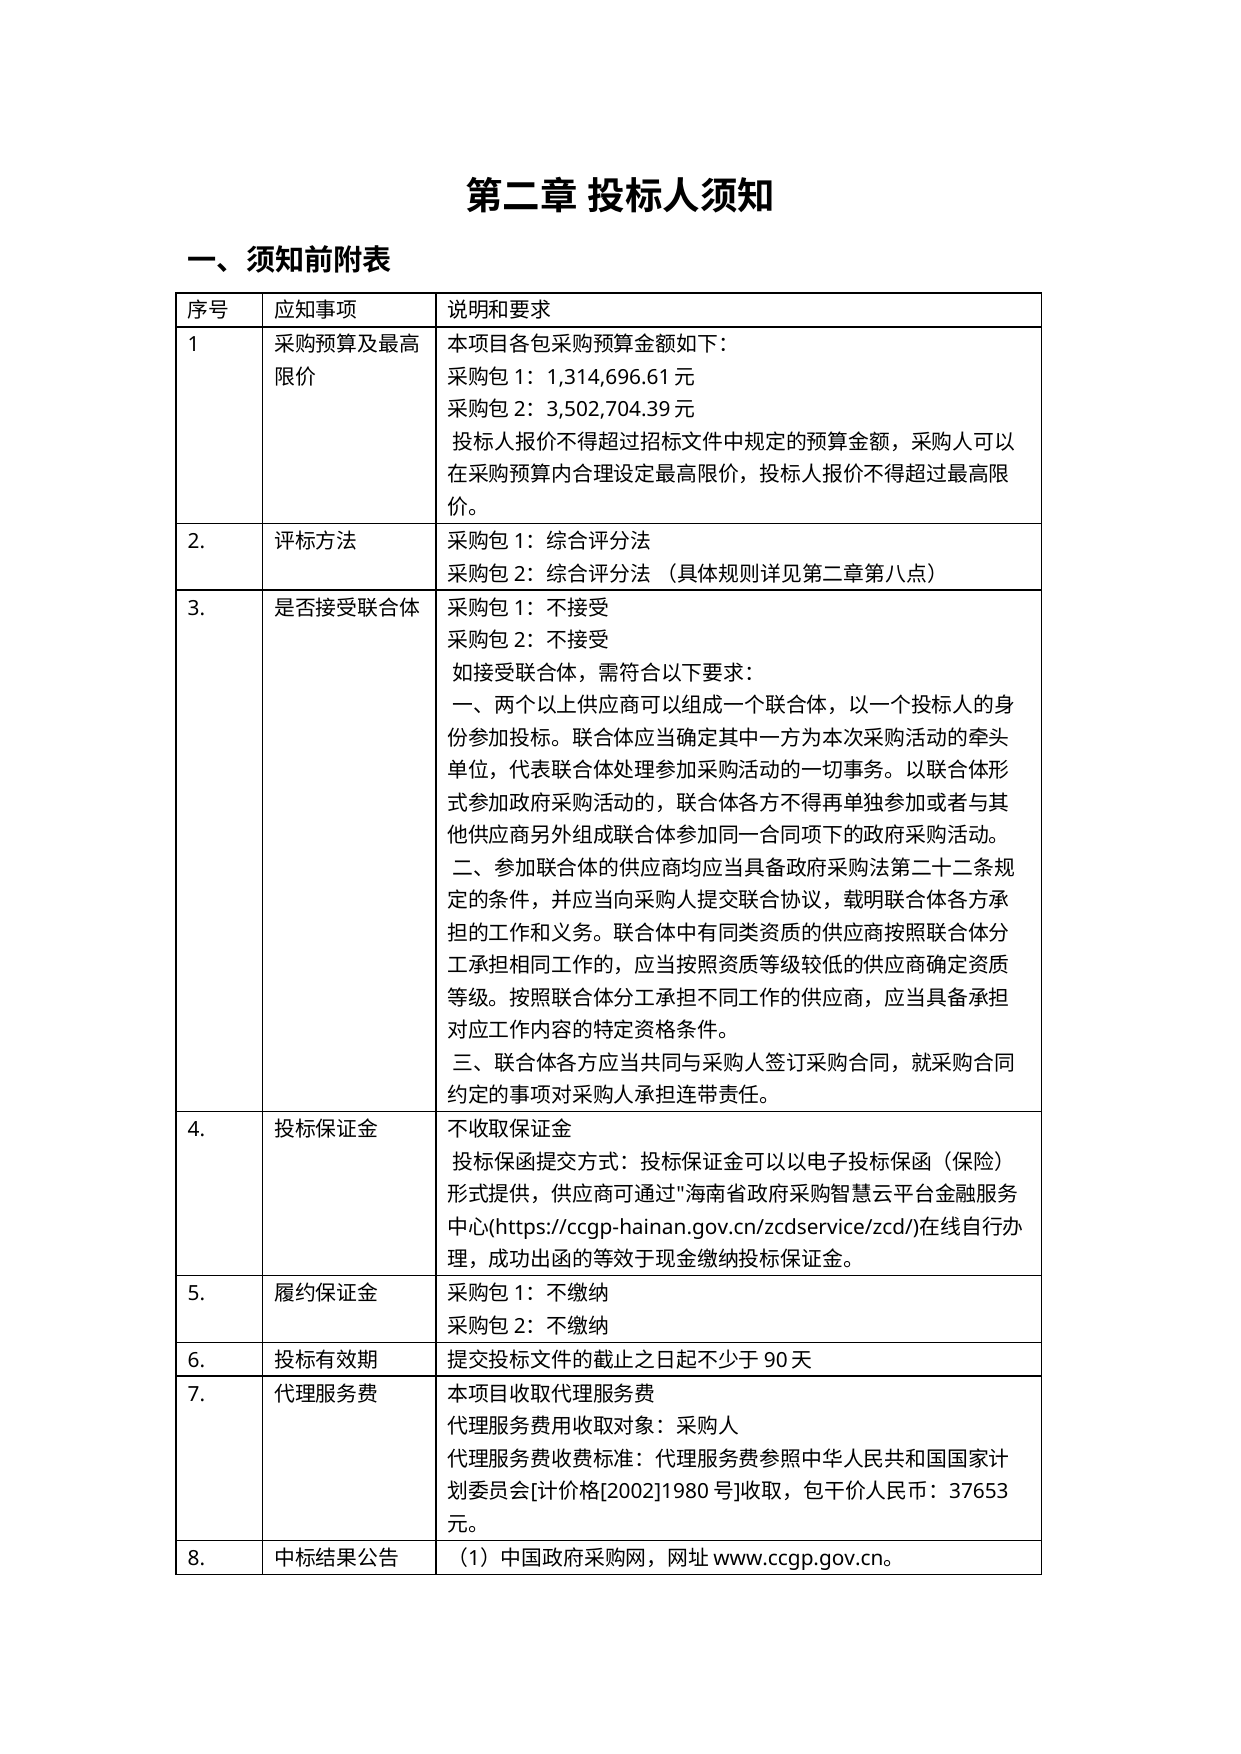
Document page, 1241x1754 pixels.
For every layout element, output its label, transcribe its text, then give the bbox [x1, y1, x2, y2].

text 第二章 投标人须知 [187, 162, 1053, 227]
table_cell 4. [177, 1112, 262, 1275]
table_cell 履约保证金 [263, 1276, 435, 1341]
table_cell 提交投标文件的截止之日起不少于90天 [437, 1343, 1041, 1375]
table_cell 本项目各包采购预算金额如下： 采购包1：1,314,696.61元 采购包2：3,502,704.39元 投标人报价不得超过招标文件中规定的预算金额，采购人可以在采购预算内合理设定最高限价，投标人报价不得超过最高限价。 [437, 328, 1041, 523]
table_cell 采购包1：不缴纳 采购包2：不缴纳 [437, 1276, 1041, 1341]
table_cell 2. [177, 524, 262, 589]
table_cell 本项目收取代理服务费 代理服务费用收取对象：采购人 代理服务费收费标准：代理服务费参照中华人民共和国国家计划委员会[计价格[2002]1980号]收取，包干价人民币：37653元。 [437, 1377, 1041, 1539]
table_cell 采购预算及最高限价 [263, 328, 435, 523]
table_cell 6. [177, 1343, 262, 1375]
table_cell 采购包1：不接受 采购包2：不接受 如接受联合体，需符合以下要求： 一、两个以上供应商可以组成一个联合体，以一个投标人的身份参加投标。联合体应当确定其中一方为本次采购活动的牵头单位，代表联合体处理参加采购活动的一切事务。以联合体形式参加政府采购活动的，联合体各方不得再单独参加或者与其他供应商另外组成联合体参加同一合同项下的政府采购活动。 二、参加联合体的供应商均应当具备政府采购法第二十二条规定的条件，并应当向采购人提交联合协议，载明联合体各方承担的工作和义务。联合体中有同类资质的供应商按照联合体分工承担相同工作的，应当按照资质等级较低的供应商确定资质等级。按照联合体分工承担不同工作的供应商，应当具备承担对应工作内容的特定资格条件。 三、联合体各方应当共同与采购人签订采购合同，就采购合同约定的事项对采购人承担连带责任。 [437, 591, 1041, 1111]
table_cell 是否接受联合体 [263, 591, 435, 1111]
table_header 序号 [177, 294, 262, 326]
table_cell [437, 1541, 1041, 1573]
text 一、须知前附表 [187, 227, 1053, 292]
table_cell 投标保证金 [263, 1112, 435, 1275]
table_cell 投标有效期 [263, 1343, 435, 1375]
table_cell 不收取保证金 投标保函提交方式：投标保证金可以以电子投标保函（保险）形式提供，供应商可通过"海南省政府采购智慧云平台金融服务中心(https://ccgp-hainan.gov.cn/zcdservice/zcd/)在线自行办理，成功出函的等效于现金缴纳投标保证金。 [437, 1112, 1041, 1275]
table_cell 7. [177, 1377, 262, 1539]
table_cell 1 [177, 328, 262, 523]
table_cell 5. [177, 1276, 262, 1341]
table_cell 8. [177, 1541, 262, 1573]
table_cell 评标方法 [263, 524, 435, 589]
table_header 说明和要求 [437, 294, 1041, 326]
table_cell 中标结果公告 [263, 1541, 435, 1573]
table_cell 代理服务费 [263, 1377, 435, 1539]
table_cell 3. [177, 591, 262, 1111]
table_header 应知事项 [263, 294, 435, 326]
table_cell 采购包1：综合评分法 采购包2：综合评分法 （具体规则详见第二章第八点） [437, 524, 1041, 589]
